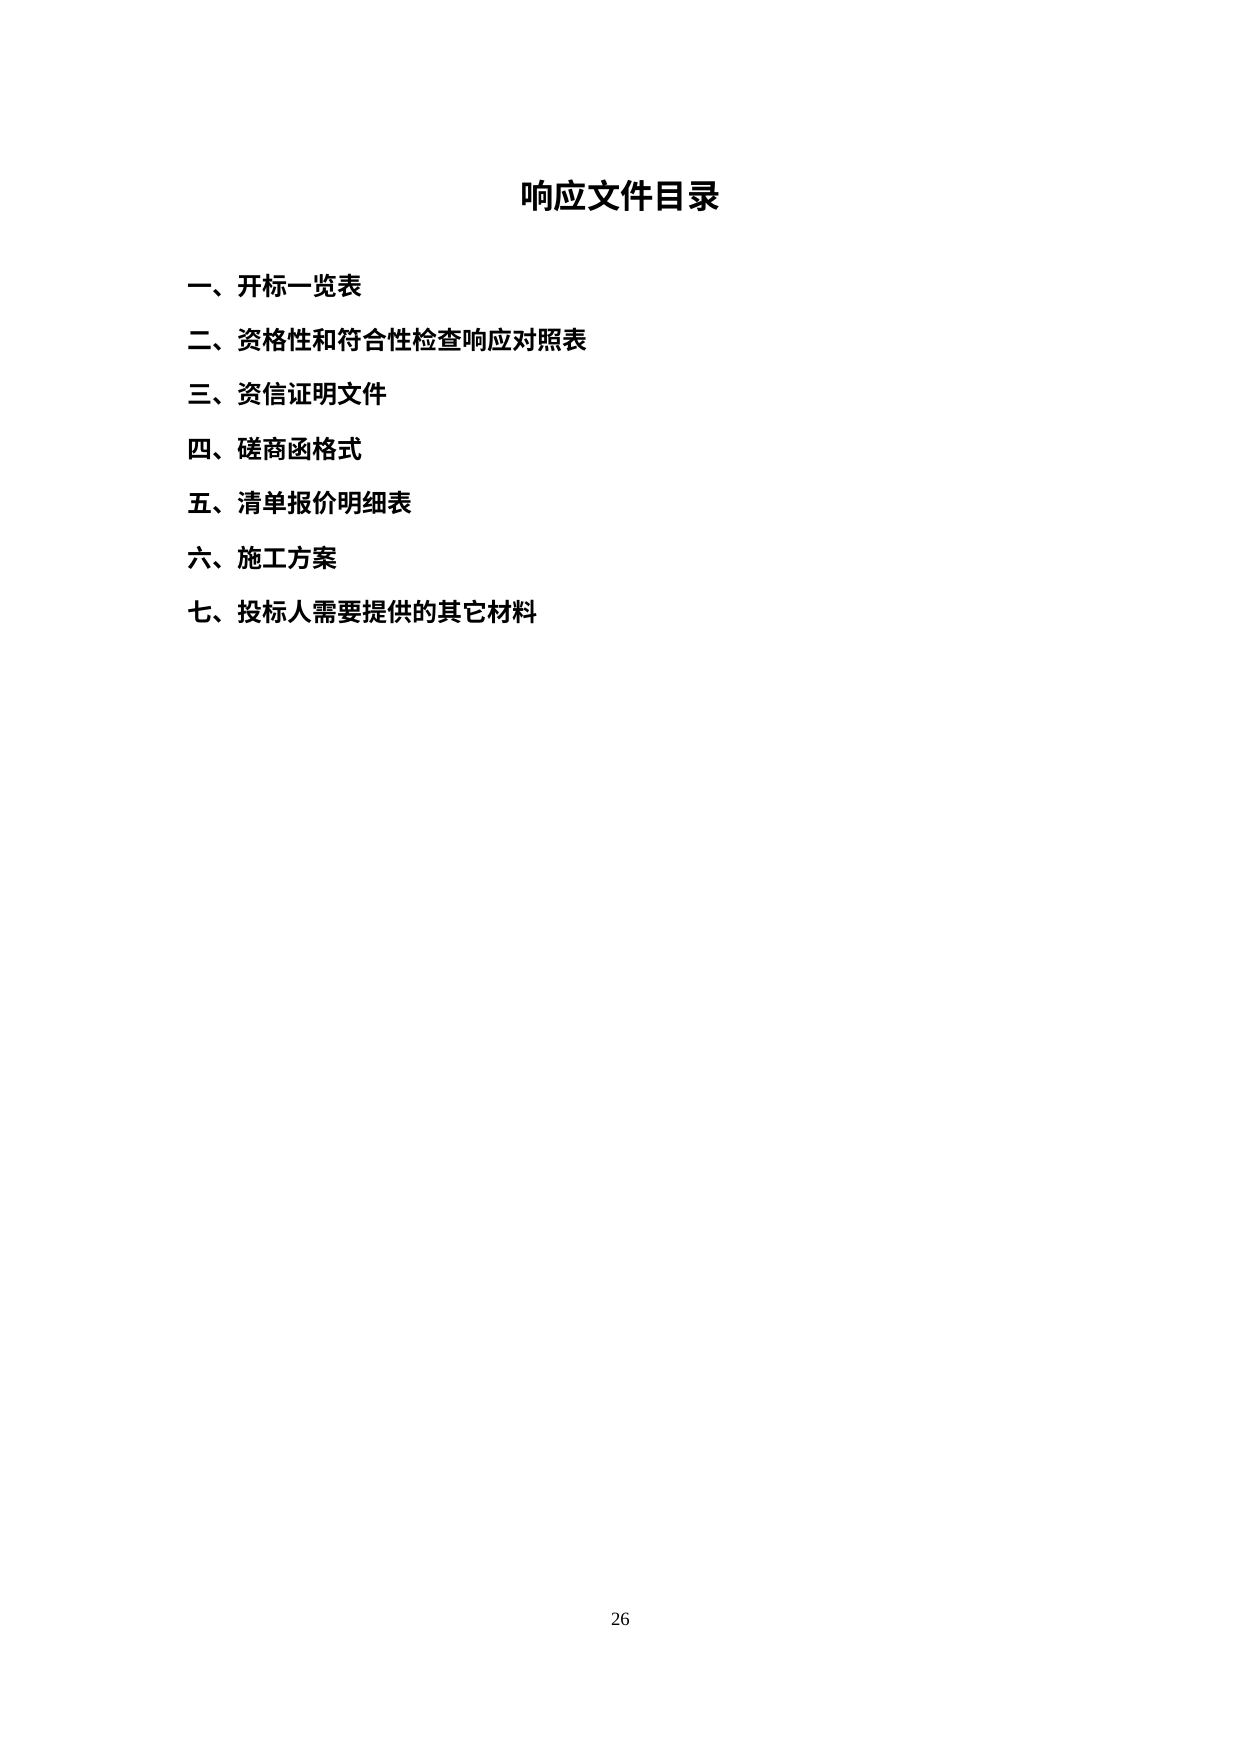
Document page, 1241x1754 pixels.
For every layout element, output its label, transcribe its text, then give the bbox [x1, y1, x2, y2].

text 一、开标一览表 [187, 266, 1053, 302]
text 响应文件目录 [187, 162, 1053, 227]
text 七、投标人需要提供的其它材料 [187, 592, 1053, 629]
text 三、资信证明文件 [187, 375, 1053, 411]
text 六、施工方案 [187, 538, 1053, 574]
text 二、资格性和符合性检查响应对照表 [187, 321, 1053, 357]
text 五、清单报价明细表 [187, 484, 1053, 520]
text 四、磋商函格式 [187, 429, 1053, 466]
